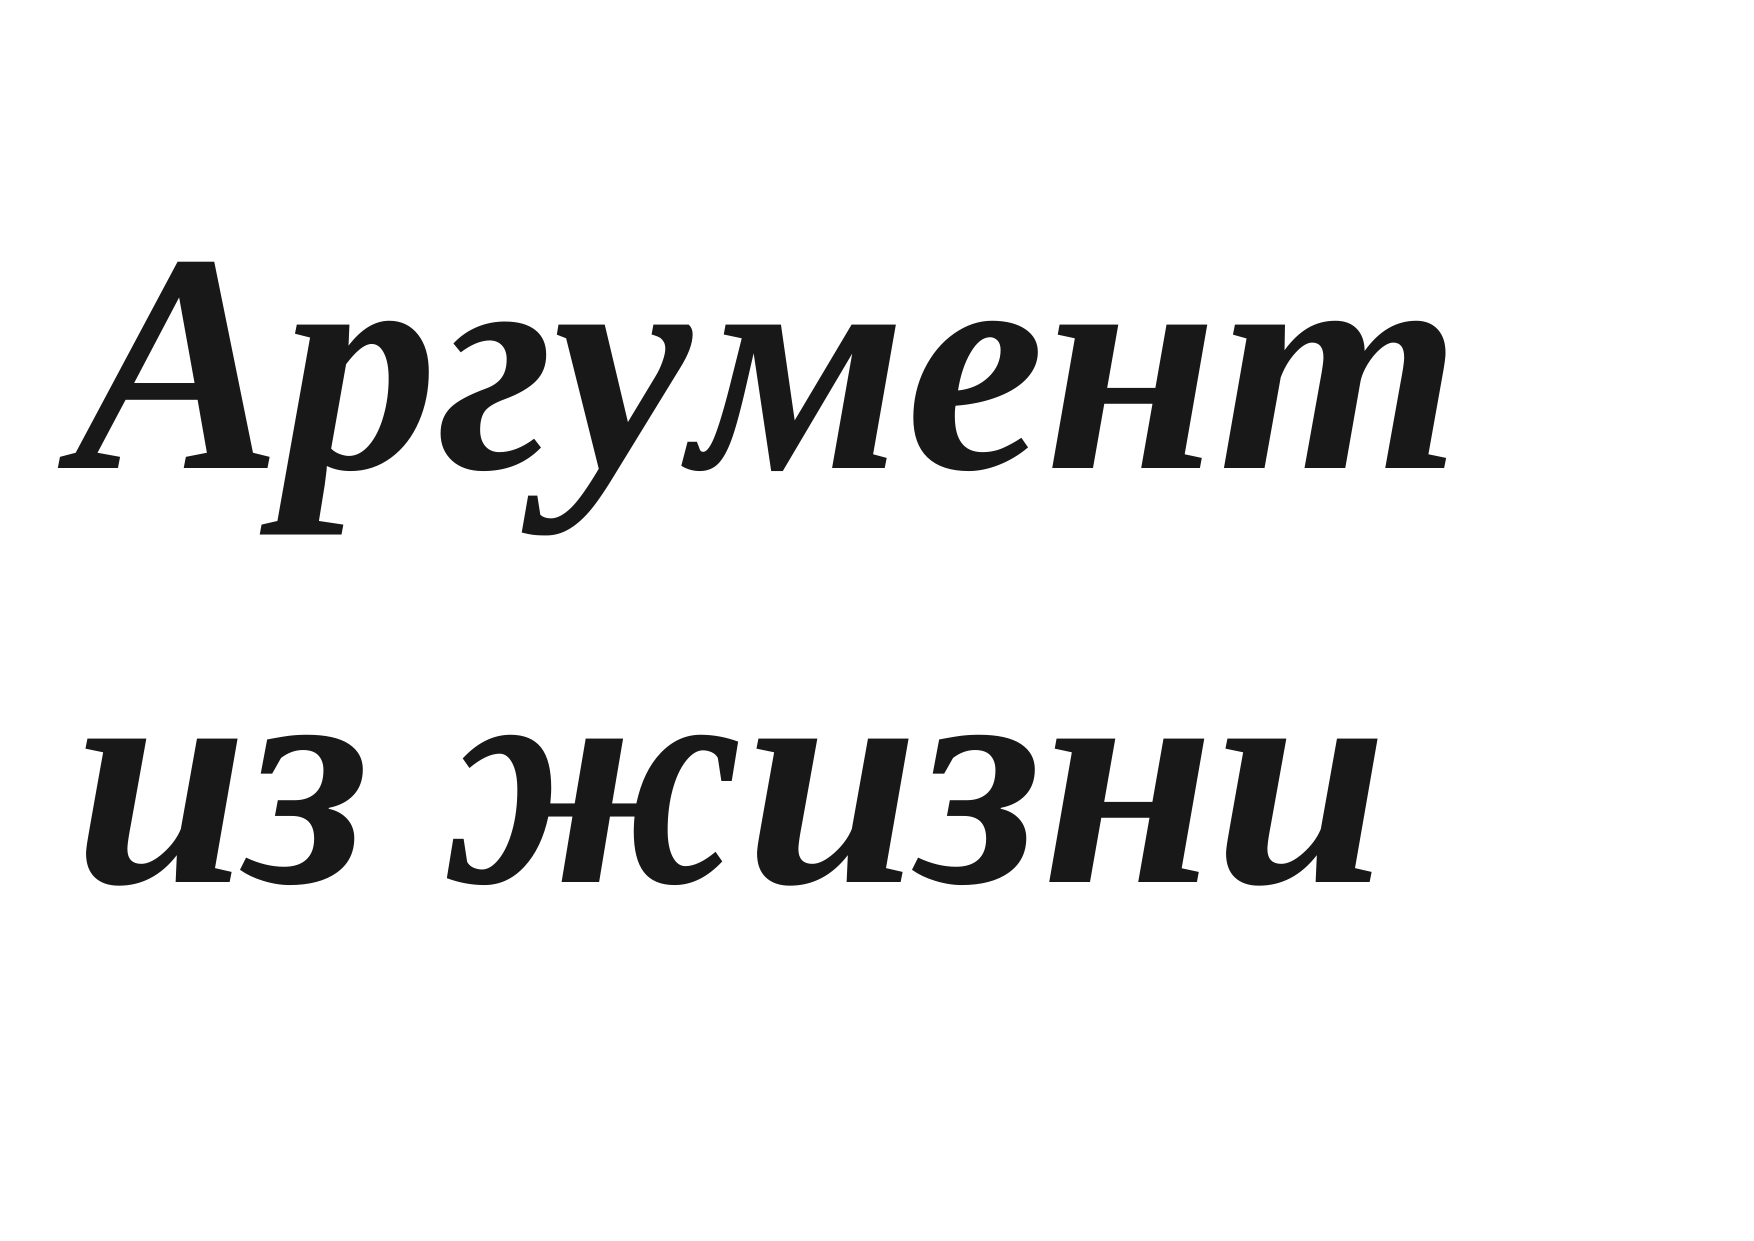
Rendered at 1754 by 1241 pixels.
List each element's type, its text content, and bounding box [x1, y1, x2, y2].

text Аргумент из жизни [74, 177, 1713, 950]
